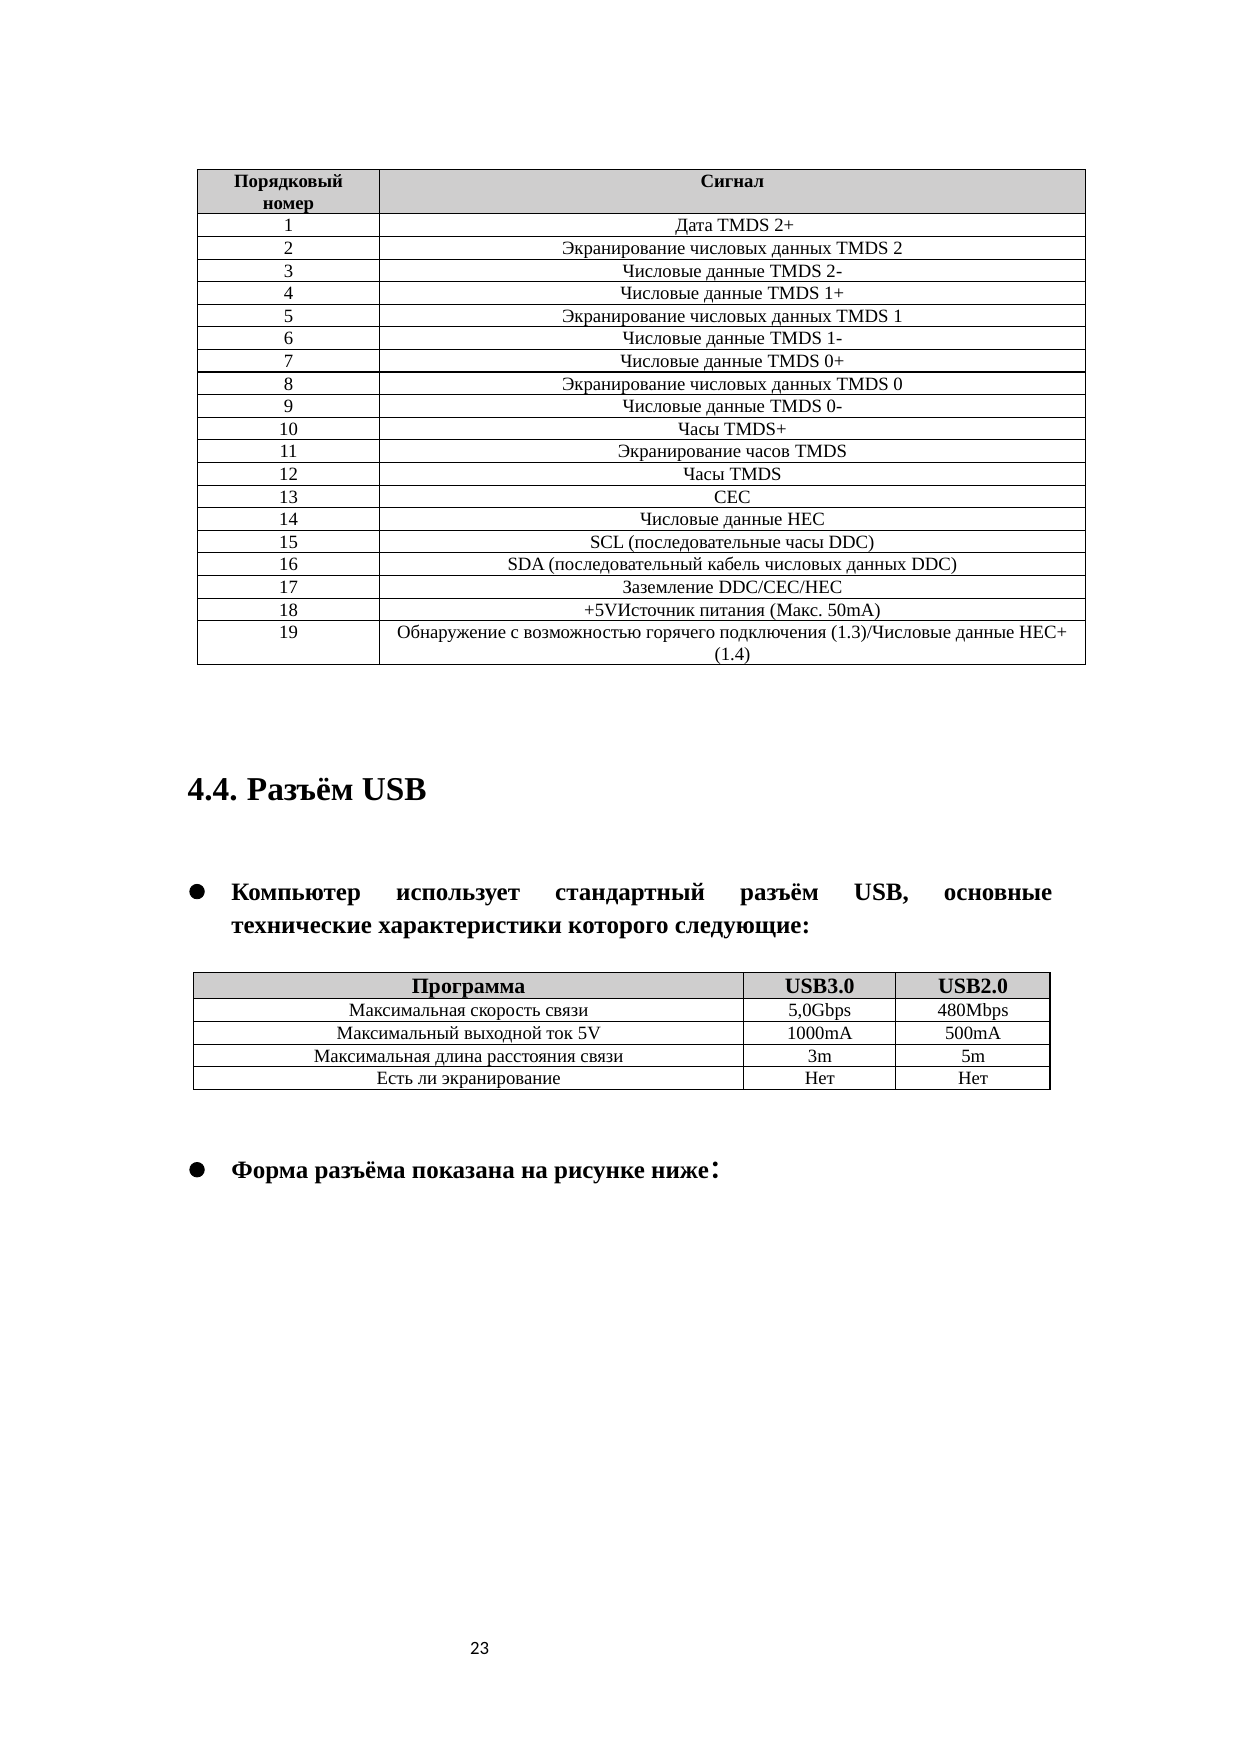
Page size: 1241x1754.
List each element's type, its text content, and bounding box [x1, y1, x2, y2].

table_header Программа [194, 973, 743, 998]
table_header Сигнал [380, 170, 1085, 213]
table_cell Часы TMDS+ [380, 418, 1085, 439]
table_cell Числовые данные HEC [380, 508, 1085, 530]
table_cell 17 [198, 576, 379, 597]
table_cell 12 [198, 463, 379, 484]
table_cell 10 [198, 418, 379, 439]
table_cell Дата TMDS 2+ [380, 214, 1085, 236]
table_cell 2 [198, 237, 379, 258]
table_cell 8 [198, 373, 379, 394]
table_cell Есть ли экранирование [194, 1067, 743, 1089]
table_cell 6 [198, 327, 379, 349]
table_cell Экранирование часов TMDS [380, 440, 1085, 462]
table_cell 14 [198, 508, 379, 530]
table_cell 11 [198, 440, 379, 462]
table_cell Числовые данные TMDS 1+ [380, 282, 1085, 304]
table_cell Нет [896, 1067, 1049, 1089]
subtitle Разъём USB [187, 189, 1053, 821]
table_cell +5VИсточник питания (Макс. 50mA) [380, 599, 1085, 620]
table_cell Числовые данные TMDS 1- [380, 327, 1085, 349]
table_cell Числовые данные TMDS 0- [380, 395, 1085, 417]
table_cell 5 [198, 305, 379, 326]
table_cell Заземление DDC/CEC/HEC [380, 576, 1085, 597]
table_cell 7 [198, 350, 379, 371]
table_cell CEC [380, 486, 1085, 507]
table_header USB2.0 [896, 973, 1049, 998]
table_cell 1000mA [744, 1022, 895, 1043]
table_cell Максимальная длина расстояния связи [194, 1045, 743, 1066]
table_cell Экранирование числовых данных TMDS 2 [380, 237, 1085, 258]
table_cell Числовые данные TMDS 0+ [380, 350, 1085, 371]
table_cell 13 [198, 486, 379, 507]
table_cell SCL (последовательные часы DDC) [380, 531, 1085, 552]
table_cell Экранирование числовых данных TMDS 1 [380, 305, 1085, 326]
table_cell Экранирование числовых данных TMDS 0 [380, 373, 1085, 394]
table_cell 5,0Gbps [744, 999, 895, 1021]
table_cell 3m [744, 1045, 895, 1066]
table_cell 18 [198, 599, 379, 620]
table_cell 3 [198, 260, 379, 281]
table_cell 500mA [896, 1022, 1049, 1043]
table_cell 19 [198, 621, 379, 664]
table_cell Числовые данные TMDS 2- [380, 260, 1085, 281]
table_cell 4 [198, 282, 379, 304]
table_cell Максимальная скорость связи [194, 999, 743, 1021]
table_cell Максимальный выходной ток 5V [194, 1022, 743, 1043]
table_cell 480Mbps [896, 999, 1049, 1021]
table_cell 1 [198, 214, 379, 236]
table_cell 15 [198, 531, 379, 552]
list Компьютер использует стандартный разъём USB, основные технические характеристики которого следующие: [187, 875, 1053, 940]
table_cell Обнаружение с возможностью горячего подключения (1.3)/Числовые данные HEC+ (1.4) [380, 621, 1085, 664]
table_cell Нет [744, 1067, 895, 1089]
table_cell 16 [198, 553, 379, 575]
list Форма разъёма показана на рисунке ниже： [187, 1135, 1053, 1200]
table_cell 5m [896, 1045, 1049, 1066]
table_cell SDA (последовательный кабель числовых данных DDC) [380, 553, 1085, 575]
table_header USB3.0 [744, 973, 895, 998]
table_header Порядковый номер [198, 170, 379, 213]
table_cell Часы TMDS [380, 463, 1085, 484]
table_cell 9 [198, 395, 379, 417]
